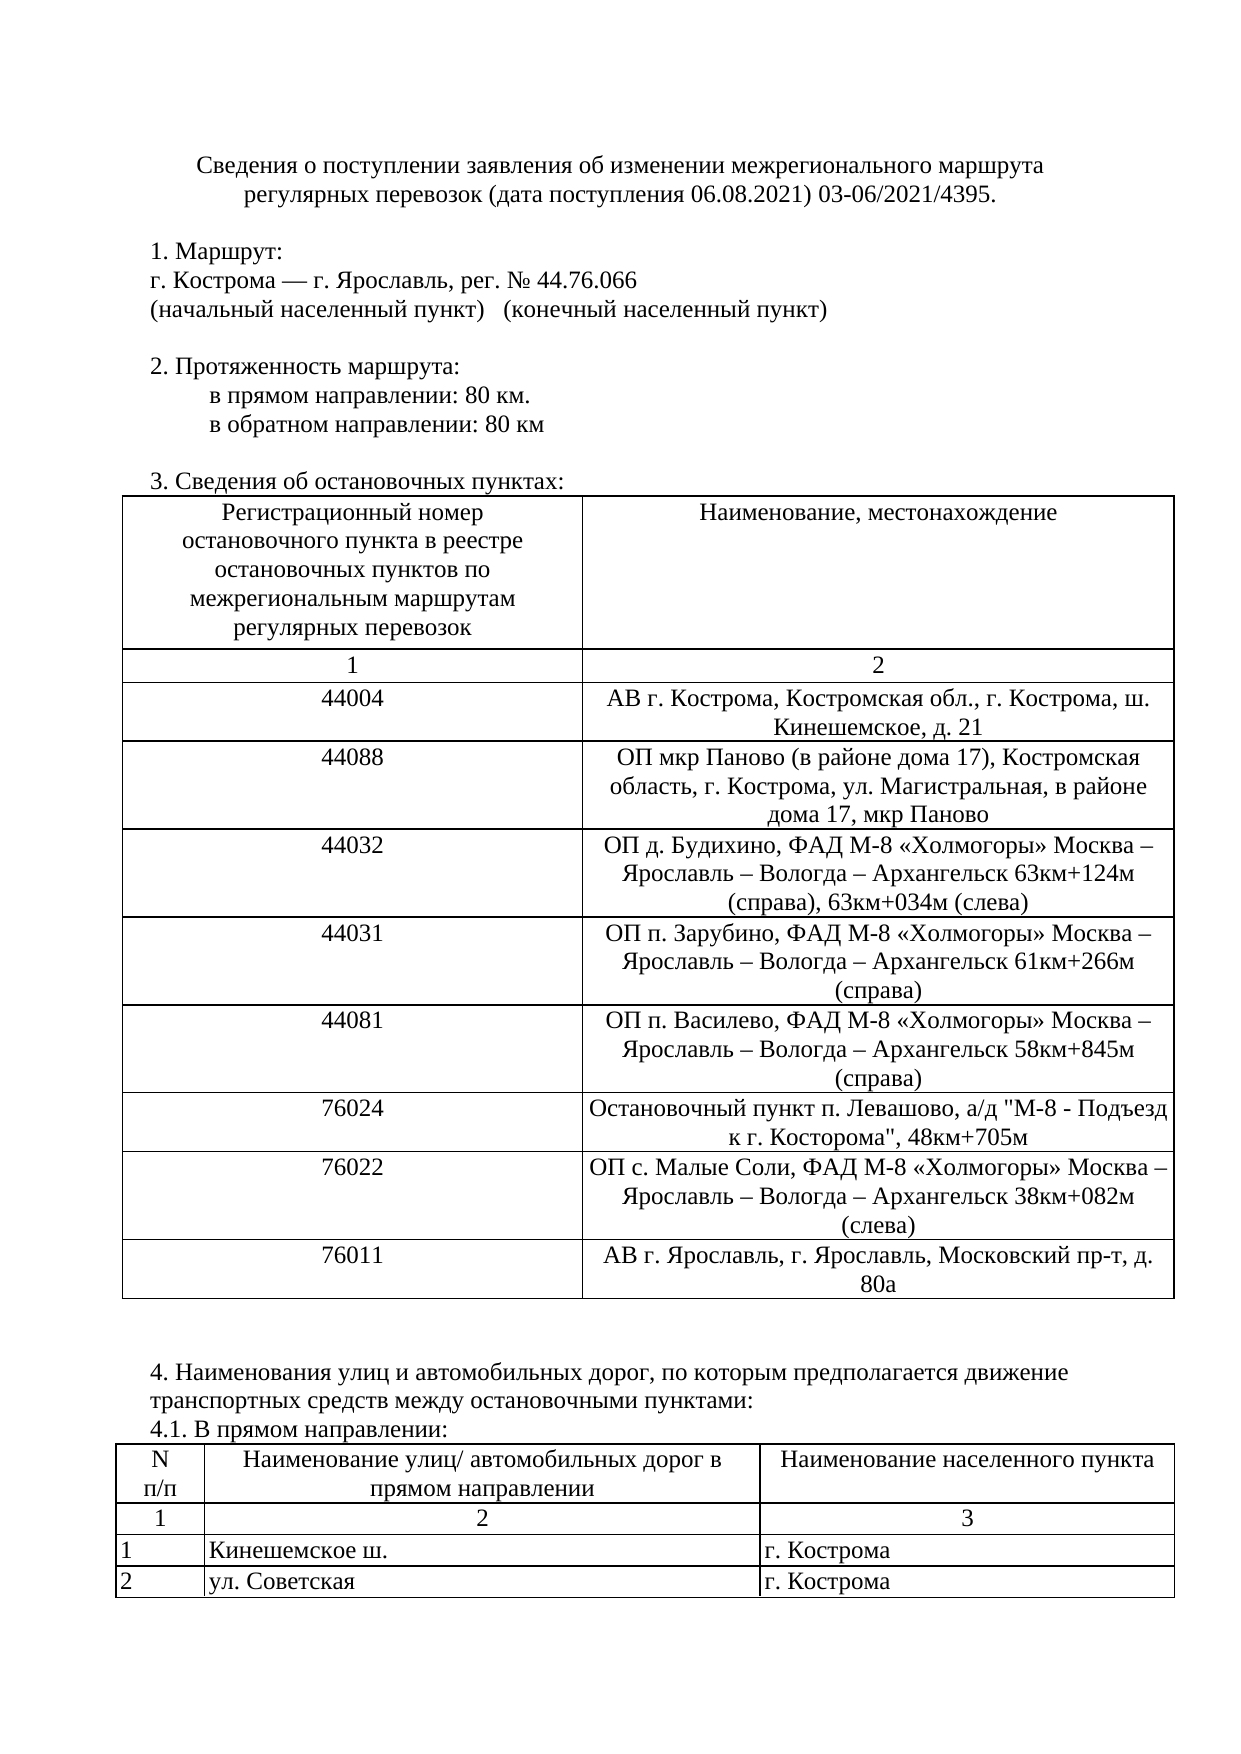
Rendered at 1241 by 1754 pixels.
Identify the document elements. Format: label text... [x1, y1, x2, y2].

table_cell 1 [117, 1535, 204, 1565]
text 3. Сведения об остановочных пунктах: [150, 466, 1090, 495]
table_cell ОП д. Будихино, ФАД М-8 «Холмогоры» Москва – Ярославль – Вологда – Архангельск 63км+124м (справа), 63км+034м (слева) [583, 830, 1173, 916]
text 2. Протяженность маршрута: [150, 351, 1090, 380]
text (начальный населенный пункт) (конечный населенный пункт) [150, 294, 1090, 322]
text 4. Наименования улиц и автомобильных дорог, по которым предполагается движение транспортных средств между остановочными пунктами: [150, 1357, 1090, 1414]
table_cell 44032 [123, 830, 582, 916]
text в прямом направлении: 80 км. [150, 380, 1090, 409]
table_cell 76011 [123, 1240, 582, 1298]
text в обратном направлении: 80 км [150, 409, 1090, 437]
table_cell ОП п. Василево, ФАД М-8 «Холмогоры» Москва – Ярославль – Вологда – Архангельск 58км+845м (справа) [583, 1006, 1173, 1092]
table_cell 1 [123, 650, 582, 681]
table_cell г. Кострома [761, 1567, 1174, 1596]
table_cell АВ г. Ярославль, г. Ярославль, Московский пр-т, д. 80а [583, 1240, 1173, 1298]
table_cell ОП мкр Паново (в районе дома 17), Костромская область, г. Кострома, ул. Магистральная, в районе дома 17, мкр Паново [583, 742, 1173, 828]
table_cell 76024 [123, 1093, 582, 1151]
table_header Регистрационный номер остановочного пункта в реестре остановочных пунктов по межрегиональным маршрутам регулярных перевозок [123, 497, 582, 648]
table_cell ОП с. Малые Соли, ФАД М-8 «Холмогоры» Москва – Ярославль – Вологда – Архангельск 38км+082м (слева) [583, 1152, 1173, 1238]
table_cell 44031 [123, 918, 582, 1004]
table_cell 2 [205, 1504, 759, 1533]
table_header Наименование, местонахождение [583, 497, 1173, 648]
table_header Наименование улиц/ автомобильных дорог в прямом направлении [205, 1445, 759, 1502]
table_header Наименование населенного пункта [761, 1445, 1174, 1502]
table_cell ул. Советская [205, 1567, 759, 1596]
table_cell 44088 [123, 742, 582, 828]
table_cell г. Кострома [761, 1535, 1174, 1565]
table_cell 2 [583, 650, 1173, 681]
table_cell 1 [117, 1504, 204, 1533]
table_cell АВ г. Кострома, Костромская обл., г. Кострома, ш. Кинешемское, д. 21 [583, 683, 1173, 740]
table_cell 44081 [123, 1006, 582, 1092]
text 4.1. В прямом направлении: [150, 1414, 1090, 1443]
text 1. Маршрут: [150, 236, 1090, 265]
table_cell 44004 [123, 683, 582, 740]
table_cell 2 [117, 1567, 204, 1596]
table_cell Кинешемское ш. [205, 1535, 759, 1565]
table_cell Остановочный пункт п. Левашово, а/д "М-8 - Подъезд к г. Косторома", 48км+705м [583, 1093, 1173, 1151]
text г. Кострома — г. Ярославль, рег. № 44.76.066 [150, 265, 1090, 294]
table_cell 3 [761, 1504, 1174, 1533]
table_cell ОП п. Зарубино, ФАД М-8 «Холмогоры» Москва – Ярославль – Вологда – Архангельск 61км+266м (справа) [583, 918, 1173, 1004]
text Сведения о поступлении заявления об изменении межрегионального маршрута регулярных перевозок (дата поступления 06.08.2021) 03-06/2021/4395. [150, 150, 1090, 207]
table_header N п/п [117, 1445, 204, 1502]
table_cell 76022 [123, 1152, 582, 1238]
